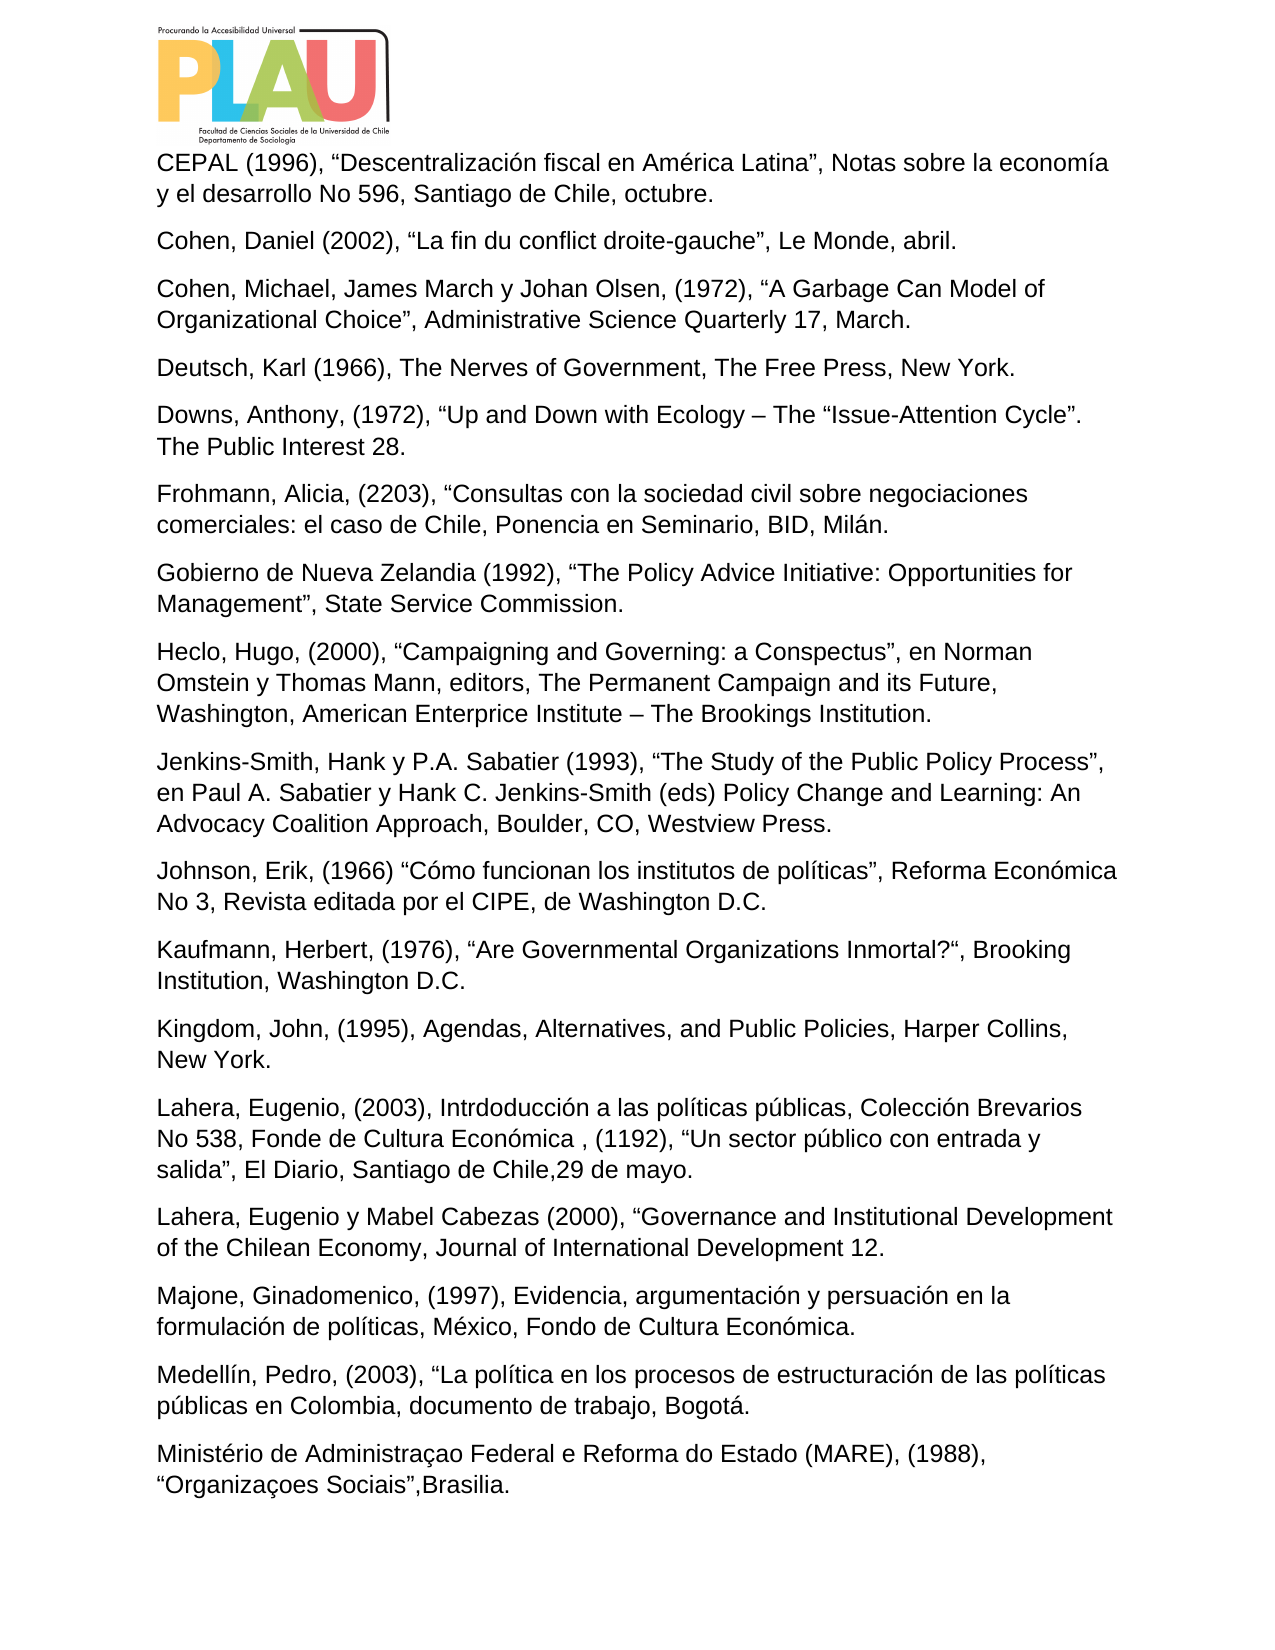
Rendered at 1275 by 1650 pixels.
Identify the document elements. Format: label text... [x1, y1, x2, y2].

text Deutsch, Karl (1966), The Nerves of Government, The Free Press, New York. [156, 353, 1118, 382]
text Ministério de Administraçao Federal e Reforma do Estado (MARE), (1988), “Organizaçoes Sociais”,Brasilia. [156, 1439, 1118, 1498]
text Johnson, Erik, (1966) “Cómo funcionan los institutos de políticas”, Reforma Económica No 3, Revista editada por el CIPE, de Washington D.C. [156, 856, 1118, 916]
picture [156, 25, 391, 146]
text Cohen, Michael, James March y Johan Olsen, (1972), “A Garbage Can Model of Organizational Choice”, Administrative Science Quarterly 17, March. [156, 274, 1118, 334]
text Kaufmann, Herbert, (1976), “Are Governmental Organizations Inmortal?“, Brooking Institution, Washington D.C. [156, 935, 1118, 995]
text Heclo, Hugo, (2000), “Campaigning and Governing: a Conspectus”, en Norman Omstein y Thomas Mann, editors, The Permanent Campaign and its Future, Washington, American Enterprice Institute – The Brookings Institution. [156, 637, 1118, 728]
text Frohmann, Alicia, (2203), “Consultas con la sociedad civil sobre negociaciones comerciales: el caso de Chile, Ponencia en Seminario, BID, Milán. [156, 479, 1118, 539]
text Cohen, Daniel (2002), “La fin du conflict droite-gauche”, Le Monde, abril. [156, 226, 1118, 255]
text Gobierno de Nueva Zelandia (1992), “The Policy Advice Initiative: Opportunities for Management”, State Service Commission. [156, 558, 1118, 618]
text CEPAL (1996), “Descentralización fiscal en América Latina”, Notas sobre la economía y el desarrollo No 596, Santiago de Chile, octubre. [156, 148, 1118, 207]
text Lahera, Eugenio, (2003), Intrdoducción a las políticas públicas, Colección Brevarios No 538, Fonde de Cultura Económica , (1192), “Un sector público con entrada y salida”, El Diario, Santiago de Chile,29 de mayo. [156, 1093, 1118, 1183]
text Lahera, Eugenio y Mabel Cabezas (2000), “Governance and Institutional Development of the Chilean Economy, Journal of International Development 12. [156, 1202, 1118, 1262]
text Majone, Ginadomenico, (1997), Evidencia, argumentación y persuación en la formulación de políticas, México, Fondo de Cultura Económica. [156, 1281, 1118, 1341]
text Kingdom, John, (1995), Agendas, Alternatives, and Public Policies, Harper Collins, New York. [156, 1014, 1118, 1074]
text Medellín, Pedro, (2003), “La política en los procesos de estructuración de las políticas públicas en Colombia, documento de trabajo, Bogotá. [156, 1360, 1118, 1420]
text Downs, Anthony, (1972), “Up and Down with Ecology – The “Issue-Attention Cycle”. The Public Interest 28. [156, 401, 1118, 460]
text Jenkins-Smith, Hank y P.A. Sabatier (1993), “The Study of the Public Policy Process”, en Paul A. Sabatier y Hank C. Jenkins-Smith (eds) Policy Change and Learning: An Advocacy Coalition Approach, Boulder, CO, Westview Press. [156, 747, 1118, 837]
